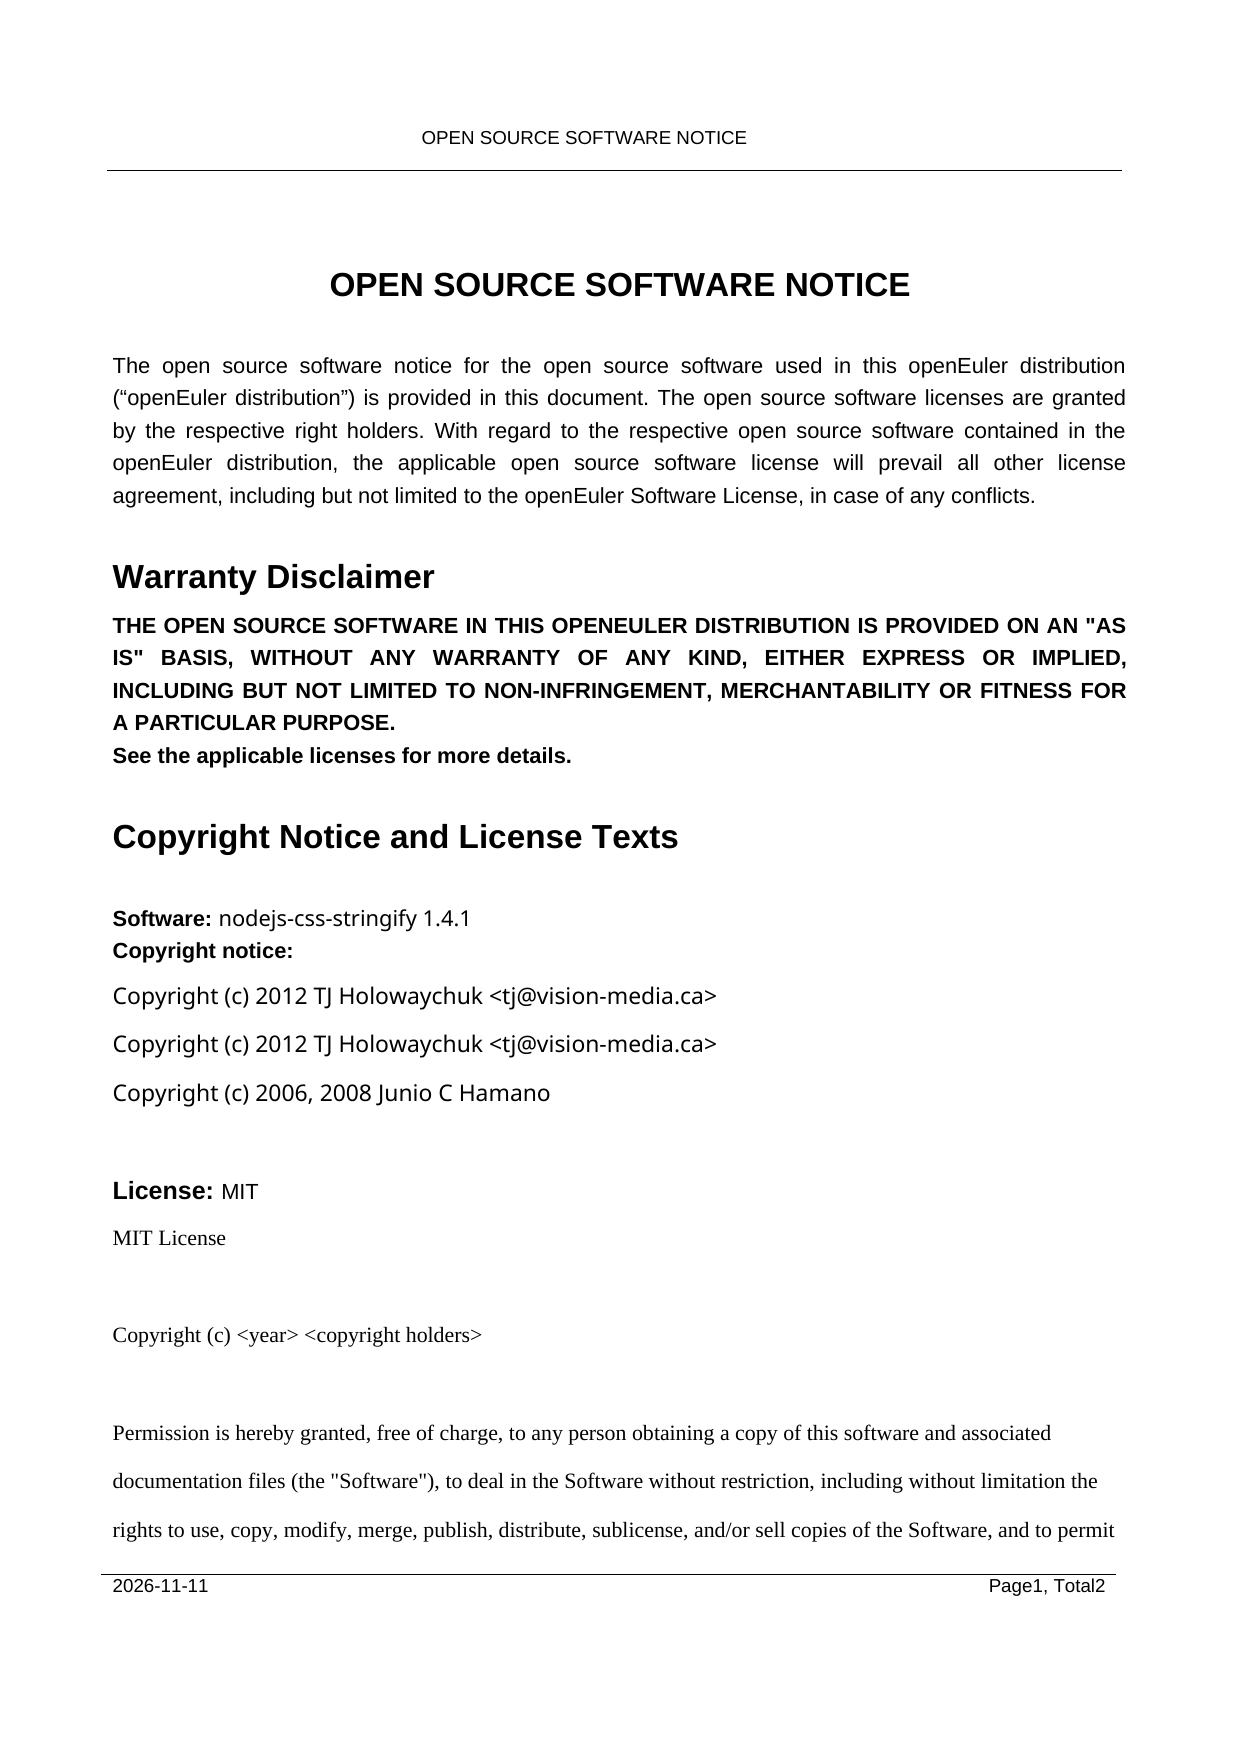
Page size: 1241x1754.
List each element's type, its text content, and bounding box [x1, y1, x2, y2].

text THE OPEN SOURCE SOFTWARE IN THIS OPENEULER DISTRIBUTION IS PROVIDED ON AN "AS IS" BASIS, WITHOUT ANY WARRANTY OF ANY KIND, EITHER EXPRESS OR IMPLIED, INCLUDING BUT NOT LIMITED TO NON-INFRINGEMENT, MERCHANTABILITY OR FITNESS FOR A PARTICULAR PURPOSE. See the applicable licenses for more details. [112, 609, 1128, 771]
text OPEN SOURCE SOFTWARE NOTICE [112, 251, 1128, 316]
text Copyright notice: [112, 934, 1128, 966]
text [112, 1221, 1128, 1546]
text Warranty Disclaimer [112, 544, 1128, 609]
text Copyright (c) 2012 TJ Holowaychuk <tj@vision-media.ca> Copyright (c) 2012 TJ Holowaychuk <tj@vision-media.ca> Copyright (c) 2006, 2008 Junio C Hamano [112, 979, 1128, 1158]
text Software: nodejs-css-stringify 1.4.1 [112, 901, 1128, 934]
text Copyright Notice and License Texts [112, 804, 1128, 869]
text License: MIT [112, 1174, 1128, 1207]
text The open source software notice for the open source software used in this openEuler distribution (“openEuler distribution”) is provided in this document. The open source software licenses are granted by the respective right holders. With regard to the respective open source software contained in the openEuler distribution, the applicable open source software license will prevail all other license agreement, including but not limited to the openEuler Software License, in case of any conflicts. [112, 349, 1128, 511]
